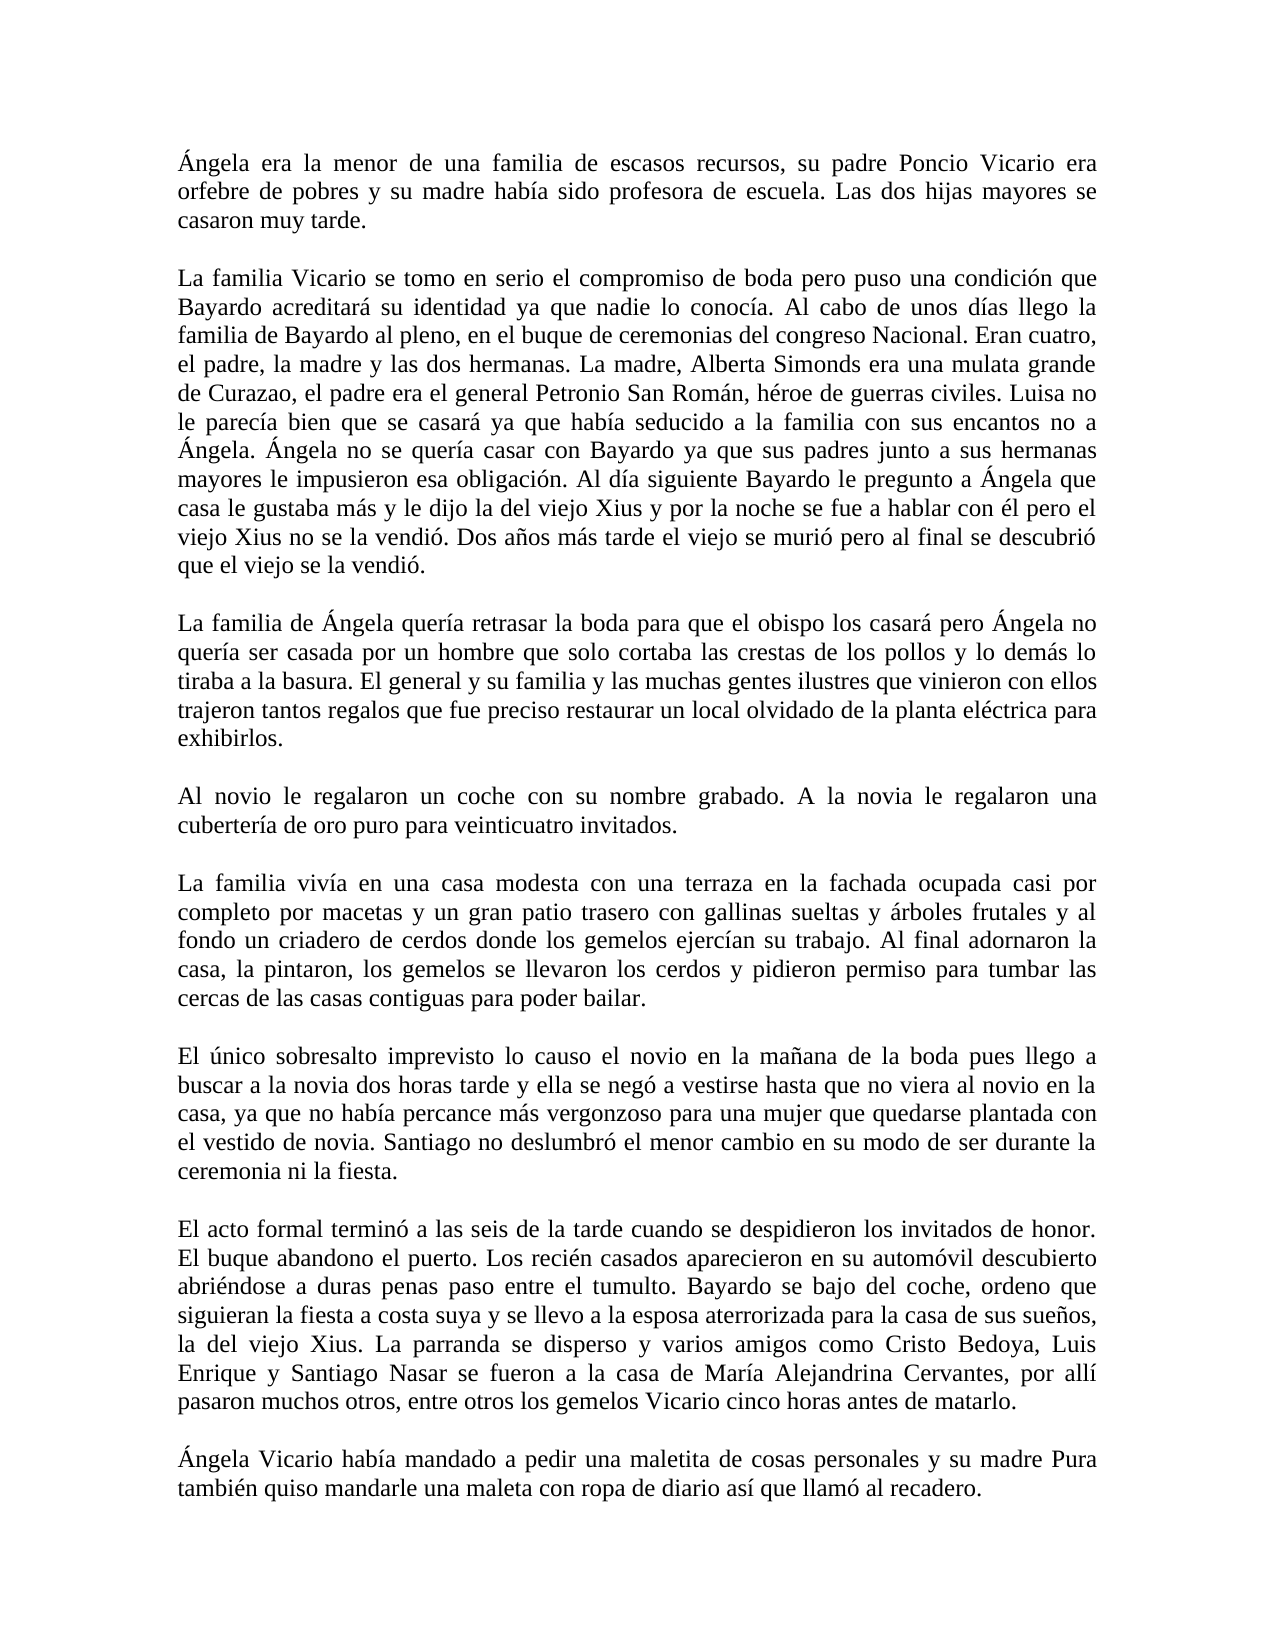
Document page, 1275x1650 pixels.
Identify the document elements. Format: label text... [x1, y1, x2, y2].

text La familia Vicario se tomo en serio el compromiso de boda pero puso una condición que Bayardo acreditará su identidad ya que nadie lo conocía. Al cabo de unos días llego la familia de Bayardo al pleno, en el buque de ceremonias del congreso Nacional. Eran cuatro, el padre, la madre y las dos hermanas. La madre, Alberta Simonds era una mulata grande de Curazao, el padre era el general Petronio San Román, héroe de guerras civiles. Luisa no le parecía bien que se casará ya que había seducido a la familia con sus encantos no a Ángela. Ángela no se quería casar con Bayardo ya que sus padres junto a sus hermanas mayores le impusieron esa obligación. Al día siguiente Bayardo le pregunto a Ángela que casa le gustaba más y le dijo la del viejo Xius y por la noche se fue a hablar con él pero el viejo Xius no se la vendió. Dos años más tarde el viejo se murió pero al final se descubrió que el viejo se la vendió. [177, 263, 1098, 579]
text Al novio le regalaron un coche con su nombre grabado. A la novia le regalaron una cubertería de oro puro para veinticuatro invitados. [177, 781, 1098, 839]
text El único sobresalto imprevisto lo causo el novio en la mañana de la boda pues llego a buscar a la novia dos horas tarde y ella se negó a vestirse hasta que no viera al novio en la casa, ya que no había percance más vergonzoso para una mujer que quedarse plantada con el vestido de novia. Santiago no deslumbró el menor cambio en su modo de ser durante la ceremonia ni la fiesta. [177, 1041, 1098, 1185]
text La familia vivía en una casa modesta con una terraza en la fachada ocupada casi por completo por macetas y un gran patio trasero con gallinas sueltas y árboles frutales y al fondo un criadero de cerdos donde los gemelos ejercían su trabajo. Al final adornaron la casa, la pintaron, los gemelos se llevaron los cerdos y pidieron permiso para tumbar las cercas de las casas contiguas para poder bailar. [177, 868, 1098, 1012]
text El acto formal terminó a las seis de la tarde cuando se despidieron los invitados de honor. El buque abandono el puerto. Los recién casados aparecieron en su automóvil descubierto abriéndose a duras penas paso entre el tumulto. Bayardo se bajo del coche, ordeno que siguieran la fiesta a costa suya y se llevo a la esposa aterrorizada para la casa de sus sueños, la del viejo Xius. La parranda se disperso y varios amigos como Cristo Bedoya, Luis Enrique y Santiago Nasar se fueron a la casa de María Alejandrina Cervantes, por allí pasaron muchos otros, entre otros los gemelos Vicario cinco horas antes de matarlo. [177, 1214, 1098, 1415]
text La familia de Ángela quería retrasar la boda para que el obispo los casará pero Ángela no quería ser casada por un hombre que solo cortaba las crestas de los pollos y lo demás lo tiraba a la basura. El general y su familia y las muchas gentes ilustres que vinieron con ellos trajeron tantos regalos que fue preciso restaurar un local olvidado de la planta eléctrica para exhibirlos. [177, 608, 1098, 752]
text Ángela era la menor de una familia de escasos recursos, su padre Poncio Vicario era orfebre de pobres y su madre había sido profesora de escuela. Las dos hijas mayores se casaron muy tarde. [177, 148, 1098, 234]
text Ángela Vicario había mandado a pedir una maletita de cosas personales y su madre Pura también quiso mandarle una maleta con ropa de diario así que llamó al recadero. [177, 1444, 1098, 1502]
